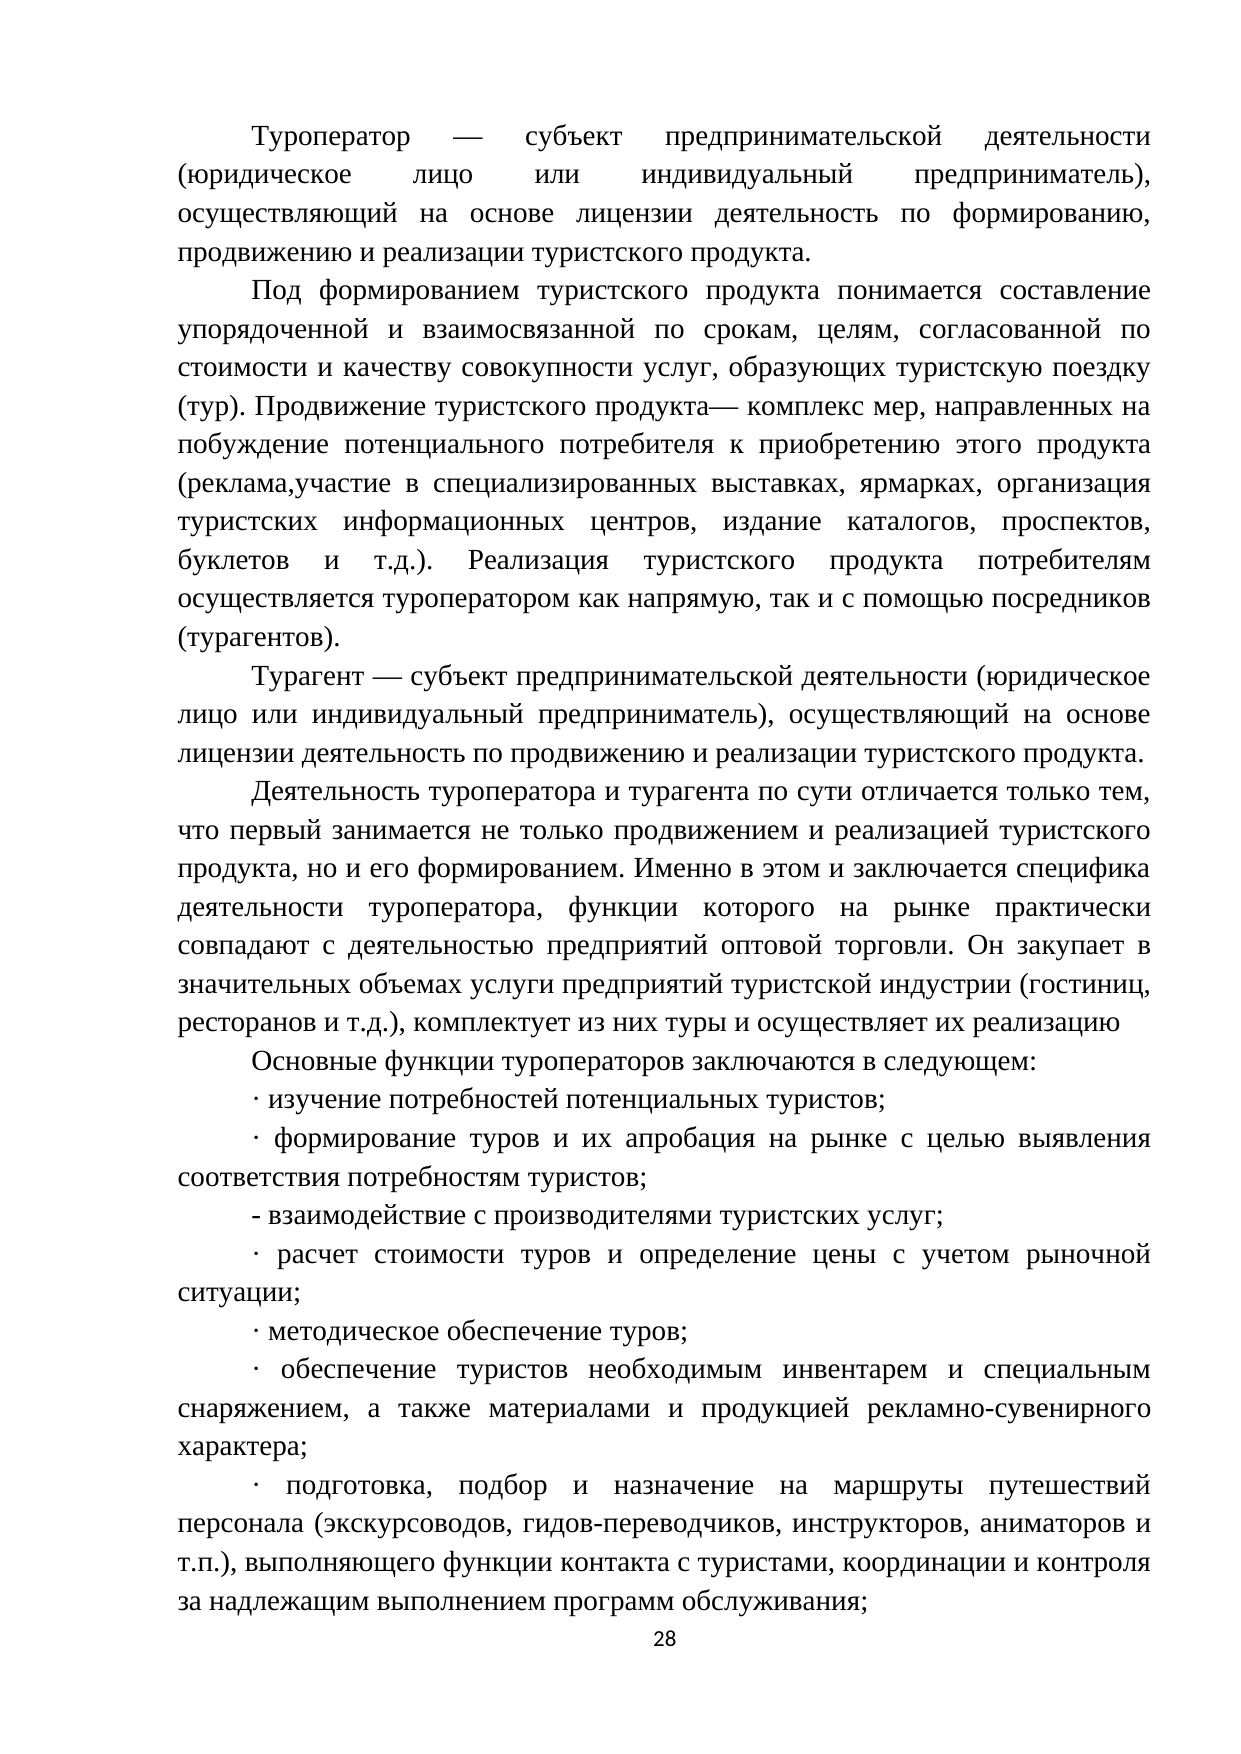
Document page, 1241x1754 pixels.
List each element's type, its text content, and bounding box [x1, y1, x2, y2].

list Турагент — субъект предпринимательской деятельности (юридическое лицо или индивидуальный предприниматель), осуществляющий на основе лицензии деятельность по продвижению и реализации туристского продукта. [177, 658, 1152, 768]
list · обеспечение туристов необходимым инвентарем и специальным снаряжением, а также материалами и продукцией рекламно-сувенирного характера; [177, 1351, 1152, 1462]
list · подготовка, подбор и назначение на маршруты путешествий персонала (экскурсоводов, гидов-переводчиков, инструкторов, аниматоров и т.п.), выполняющего функции контакта с туристами, координации и контроля за надлежащим выполнением программ обслуживания; [177, 1467, 1152, 1616]
list Основные функции туроператоров заключаются в следующем: [177, 1043, 1152, 1077]
list Деятельность туроператора и турагента по сути отличается только тем, что первый занимается не только продвижением и реализацией туристского продукта, но и его формированием. Именно в этом и заключается специфика деятельности туроператора, функции которого на рынке практически совпадают с деятельностью предприятий оптовой торговли. Он закупает в значительных объемах услуги предприятий туристской индустрии (гостиниц, ресторанов и т.д.), комплектует из них туры и осуществляет их реализацию [177, 773, 1152, 1038]
list - взаимодействие с производителями туристских услуг; [177, 1197, 1152, 1231]
list Туроператор — субъект предпринимательской деятельности (юридическое лицо или индивидуальный предприниматель), осуществляющий на основе лицензии деятельность по формированию, продвижению и реализации туристского продукта. [177, 118, 1152, 267]
list · расчет стоимости туров и определение цены с учетом рыночной ситуации; [177, 1236, 1152, 1308]
list Под формированием туристского продукта понимается составление упорядоченной и взаимосвязанной по срокам, целям, согласованной по стоимости и качеству совокупности услуг, образующих туристскую поездку (тур). Продвижение туристского продукта— комплекс мер, направленных на побуждение потенциального потребителя к приобретению этого продукта (реклама,участие в специализированных выставках, ярмарках, организация туристских информационных центров, издание каталогов, проспектов, буклетов и т.д.). Реализация туристского продукта потребителям осуществляется туроператором как напрямую, так и с помощью посредников (турагентов). [177, 272, 1152, 653]
list · методическое обеспечение туров; [177, 1313, 1152, 1346]
list · формирование туров и их апробация на рынке с целью выявления соответствия потребностям туристов; [177, 1120, 1152, 1192]
list · изучение потребностей потенциальных туристов; [177, 1082, 1152, 1115]
